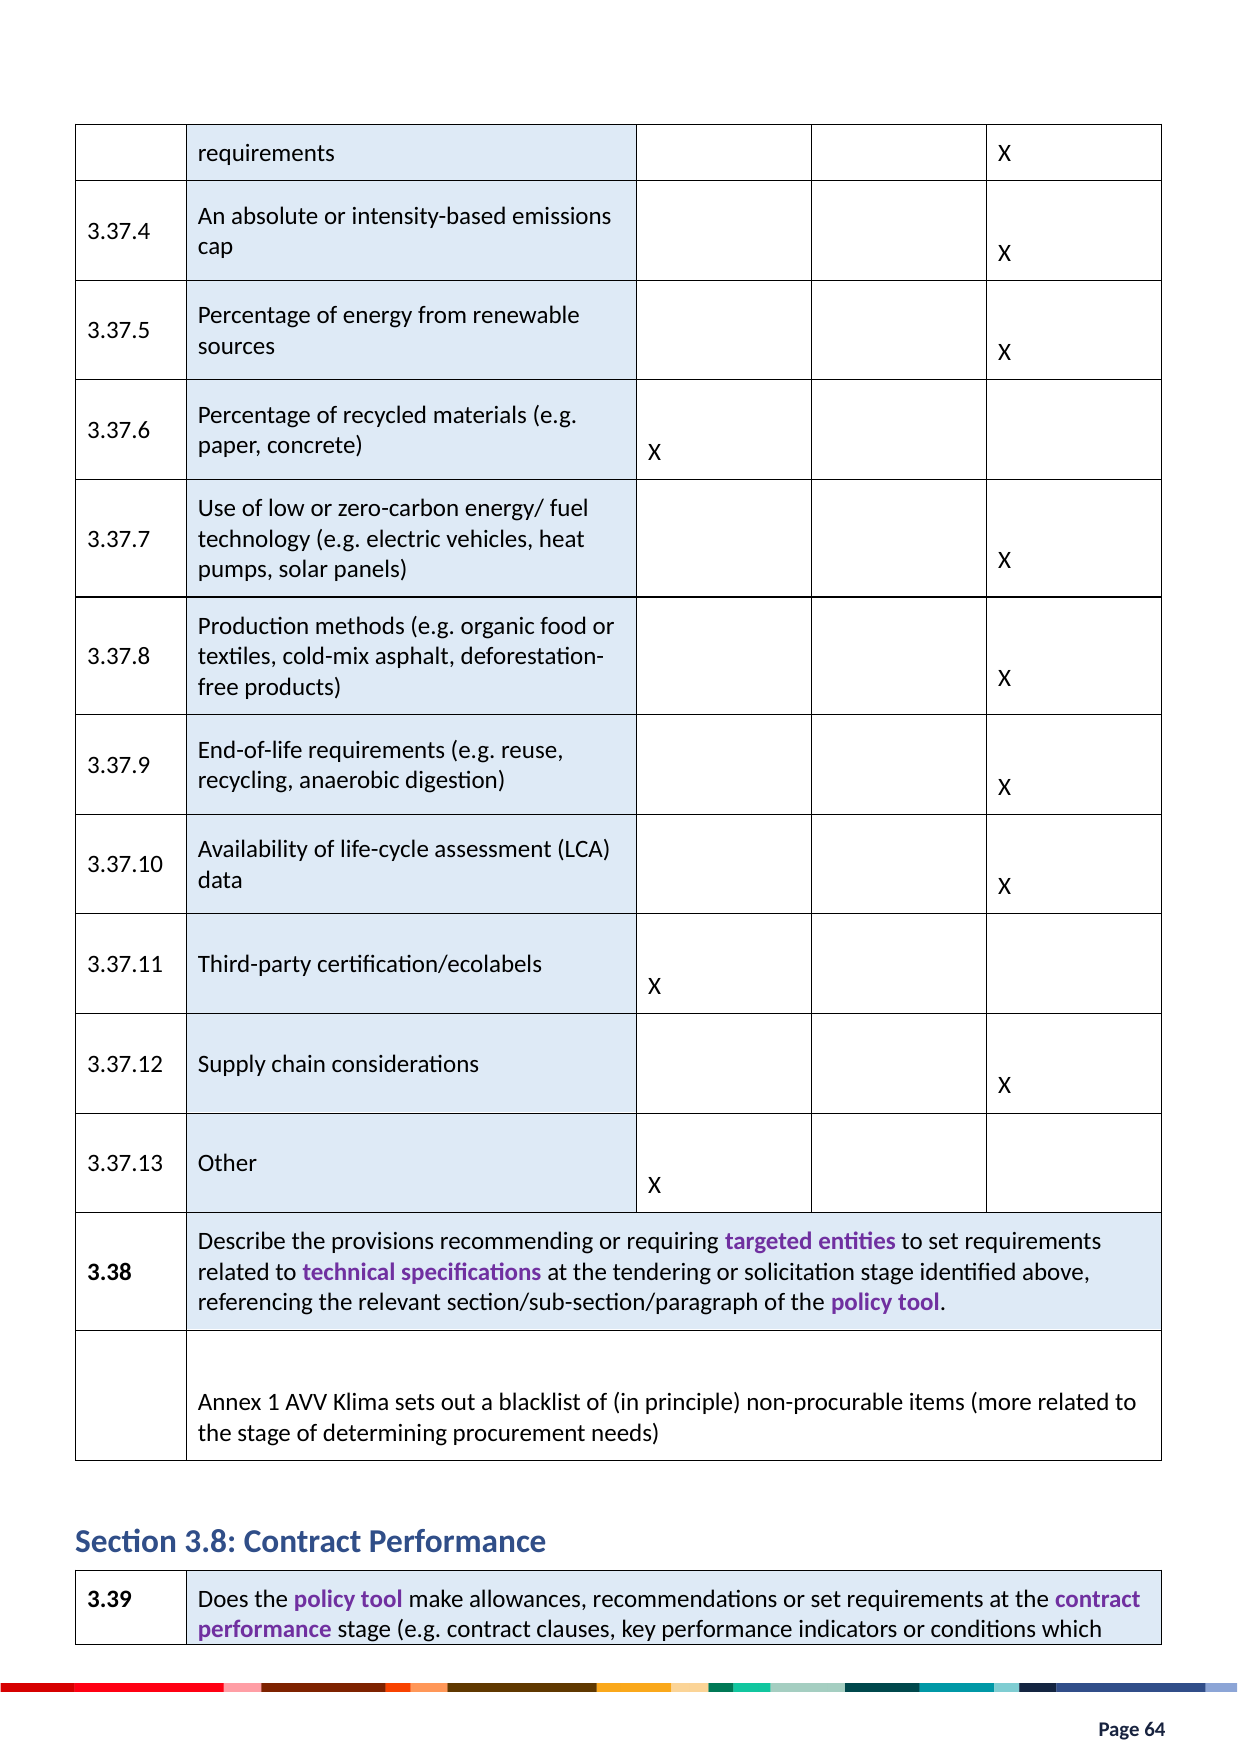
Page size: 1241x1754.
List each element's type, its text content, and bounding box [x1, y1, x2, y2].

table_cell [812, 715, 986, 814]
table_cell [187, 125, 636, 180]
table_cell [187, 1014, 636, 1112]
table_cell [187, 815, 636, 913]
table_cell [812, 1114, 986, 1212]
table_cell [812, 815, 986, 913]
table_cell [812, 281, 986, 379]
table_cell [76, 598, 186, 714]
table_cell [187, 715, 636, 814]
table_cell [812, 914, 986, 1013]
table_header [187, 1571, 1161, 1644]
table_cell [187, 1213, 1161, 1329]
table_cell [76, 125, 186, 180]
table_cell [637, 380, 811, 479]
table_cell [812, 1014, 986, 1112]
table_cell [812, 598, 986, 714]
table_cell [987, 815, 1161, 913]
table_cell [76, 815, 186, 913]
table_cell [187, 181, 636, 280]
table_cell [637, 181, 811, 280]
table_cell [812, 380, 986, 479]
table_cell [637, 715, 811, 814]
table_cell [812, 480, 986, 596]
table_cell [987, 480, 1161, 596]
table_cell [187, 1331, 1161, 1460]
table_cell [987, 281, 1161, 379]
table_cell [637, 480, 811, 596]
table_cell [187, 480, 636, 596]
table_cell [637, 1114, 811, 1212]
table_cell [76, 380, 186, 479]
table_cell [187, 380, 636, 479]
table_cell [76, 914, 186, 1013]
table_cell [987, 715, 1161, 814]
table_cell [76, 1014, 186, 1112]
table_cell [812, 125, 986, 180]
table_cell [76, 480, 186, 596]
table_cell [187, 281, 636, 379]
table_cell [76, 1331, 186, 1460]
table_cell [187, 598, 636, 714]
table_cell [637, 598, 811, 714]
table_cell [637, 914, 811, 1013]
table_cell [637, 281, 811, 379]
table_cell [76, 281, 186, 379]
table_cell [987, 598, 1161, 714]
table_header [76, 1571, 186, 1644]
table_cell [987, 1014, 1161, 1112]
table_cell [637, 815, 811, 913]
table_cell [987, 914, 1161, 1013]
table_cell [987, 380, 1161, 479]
subtitle Section 3.8: Contract Performance [75, 1520, 1165, 1561]
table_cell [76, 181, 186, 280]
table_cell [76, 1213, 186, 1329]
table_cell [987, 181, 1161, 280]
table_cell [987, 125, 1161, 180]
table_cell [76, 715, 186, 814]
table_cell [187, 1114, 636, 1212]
picture [0, 1683, 1236, 1692]
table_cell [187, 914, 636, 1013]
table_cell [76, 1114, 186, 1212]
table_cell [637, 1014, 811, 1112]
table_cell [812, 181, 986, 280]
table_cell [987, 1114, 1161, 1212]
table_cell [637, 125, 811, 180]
